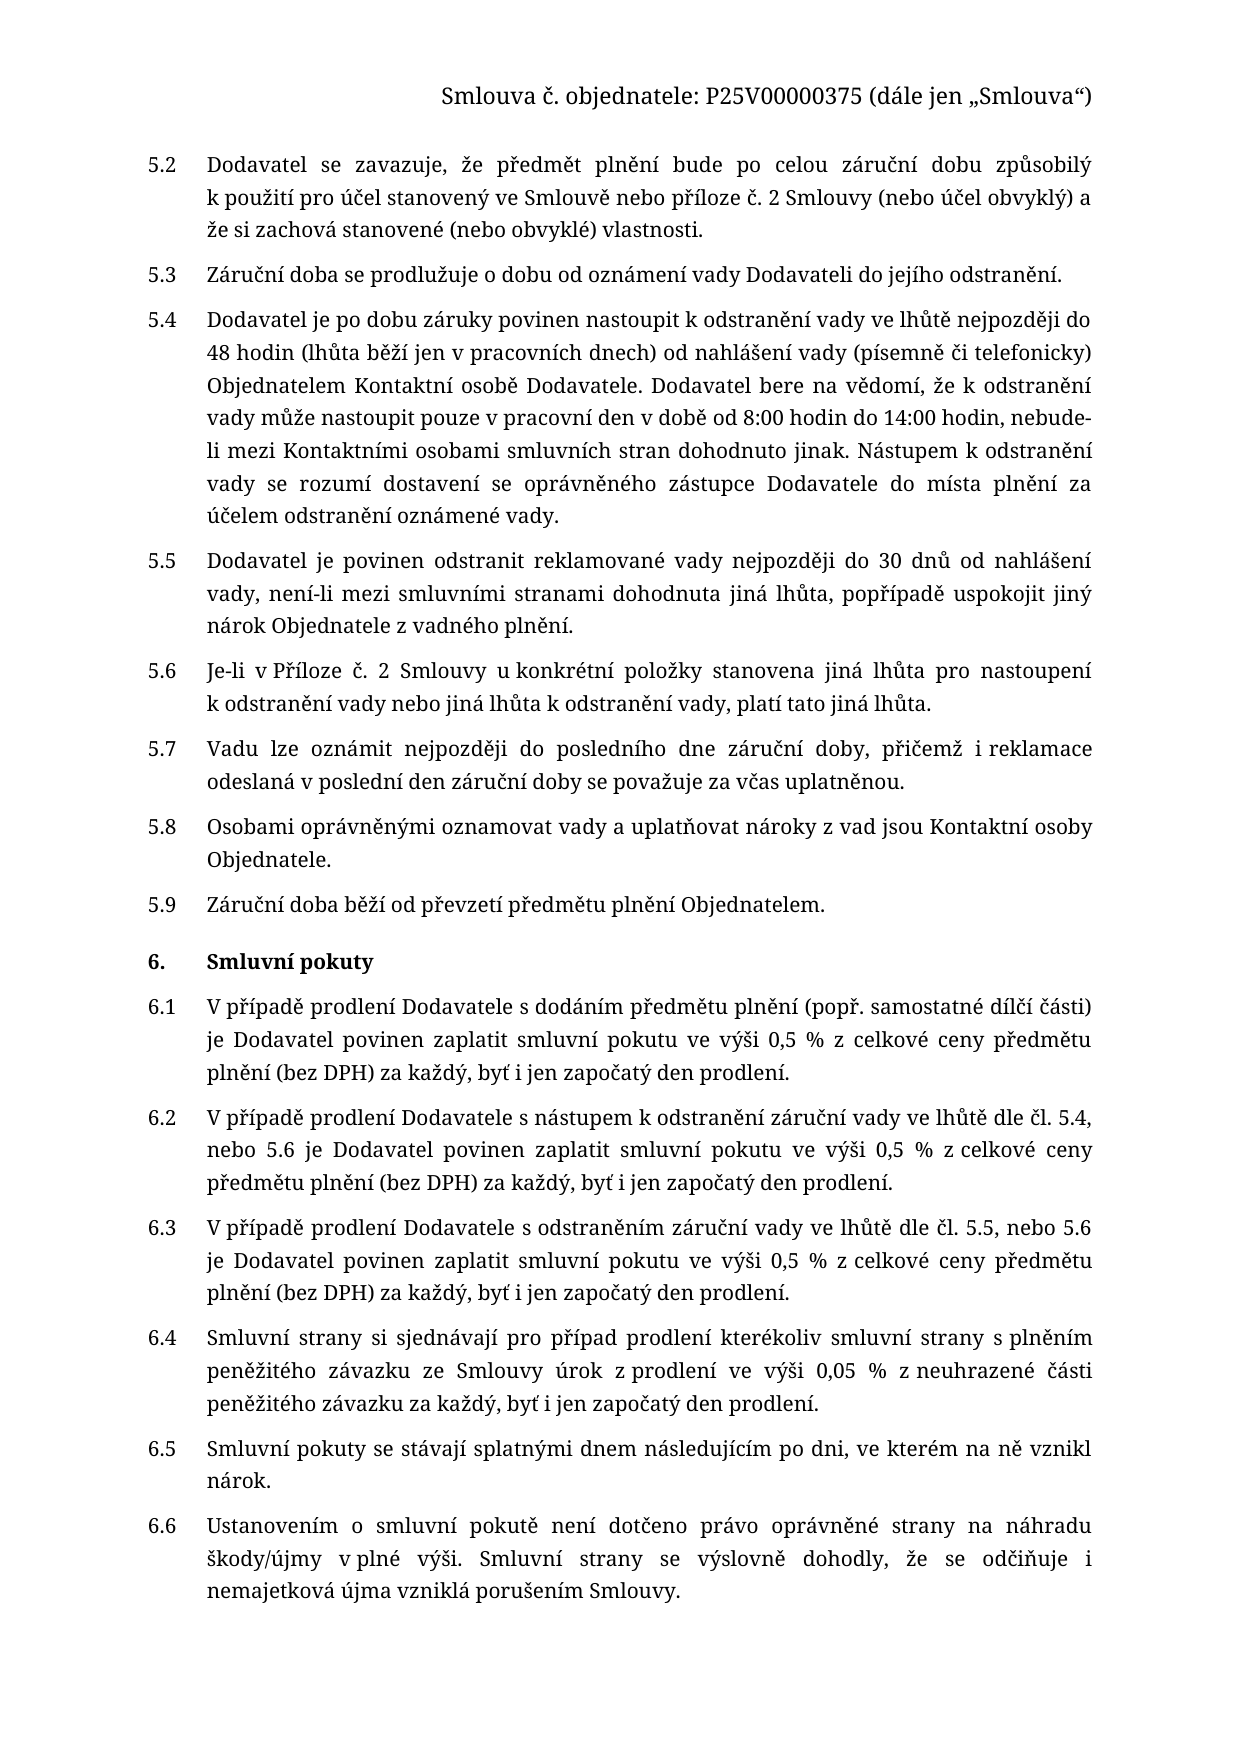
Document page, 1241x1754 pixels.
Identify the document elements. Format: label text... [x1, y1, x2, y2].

list Dodavatel se zavazuje, že předmět plnění bude po celou záruční dobu způsobilý k použití pro účel stanovený ve Smlouvě nebo příloze č. 2 Smlouvy (nebo účel obvyklý) a že si zachová stanovené (nebo obvyklé) vlastnosti. [148, 150, 1093, 244]
list Osobami oprávněnými oznamovat vady a uplatňovat nároky z vad jsou Kontaktní osoby Objednatele. [148, 812, 1093, 873]
list V případě prodlení Dodavatele s nástupem k odstranění záruční vady ve lhůtě dle čl. 5.4, nebo 5.6 je Dodavatel povinen zaplatit smluvní pokutu ve výši 0,5 % z celkové ceny předmětu plnění (bez DPH) za každý, byť i jen započatý den prodlení. [148, 1103, 1093, 1196]
list Je-li v Příloze č. 2 Smlouvy u konkrétní položky stanovena jiná lhůta pro nastoupení k odstranění vady nebo jiná lhůta k odstranění vady, platí tato jiná lhůta. [148, 657, 1093, 718]
list Smluvní strany si sjednávají pro případ prodlení kterékoliv smluvní strany s plněním peněžitého závazku ze Smlouvy úrok z prodlení ve výši 0,05 % z neuhrazené části peněžitého závazku za každý, byť i jen započatý den prodlení. [148, 1323, 1093, 1417]
list Záruční doba se prodlužuje o dobu od oznámení vady Dodavateli do jejího odstranění. [148, 261, 1093, 289]
list Záruční doba běží od převzetí předmětu plnění Objednatelem. [148, 890, 1093, 918]
list Dodavatel je po dobu záruky povinen nastoupit k odstranění vady ve lhůtě nejpozději do 48 hodin (lhůta běží jen v pracovních dnech) od nahlášení vady (písemně či telefonicky) Objednatelem Kontaktní osobě Dodavatele. Dodavatel bere na vědomí, že k odstranění vady může nastoupit pouze v pracovní den v době od 8:00 hodin do 14:00 hodin, nebude-li mezi Kontaktními osobami smluvních stran dohodnuto jinak. Nástupem k odstranění vady se rozumí dostavení se oprávněného zástupce Dodavatele do místa plnění za účelem odstranění oznámené vady. [148, 306, 1093, 530]
list Smluvní pokuty [148, 947, 1093, 976]
list Smluvní pokuty se stávají splatnými dnem následujícím po dni, ve kterém na ně vznikl nárok. [148, 1434, 1093, 1495]
list Ustanovením o smluvní pokutě není dotčeno právo oprávněné strany na náhradu škody/újmy v plné výši. Smluvní strany se výslovně dohodly, že se odčiňuje i nemajetková újma vzniklá porušením Smlouvy. [148, 1511, 1093, 1605]
list V případě prodlení Dodavatele s dodáním předmětu plnění (popř. samostatné dílčí části) je Dodavatel povinen zaplatit smluvní pokutu ve výši 0,5 % z celkové ceny předmětu plnění (bez DPH) za každý, byť i jen započatý den prodlení. [148, 992, 1093, 1086]
list Dodavatel je povinen odstranit reklamované vady nejpozději do 30 dnů od nahlášení vady, není-li mezi smluvními stranami dohodnuta jiná lhůta, popřípadě uspokojit jiný nárok Objednatele z vadného plnění. [148, 546, 1093, 640]
list V případě prodlení Dodavatele s odstraněním záruční vady ve lhůtě dle čl. 5.5, nebo 5.6 je Dodavatel povinen zaplatit smluvní pokutu ve výši 0,5 % z celkové ceny předmětu plnění (bez DPH) za každý, byť i jen započatý den prodlení. [148, 1213, 1093, 1307]
list Vadu lze oznámit nejpozději do posledního dne záruční doby, přičemž i reklamace odeslaná v poslední den záruční doby se považuje za včas uplatněnou. [148, 734, 1093, 795]
